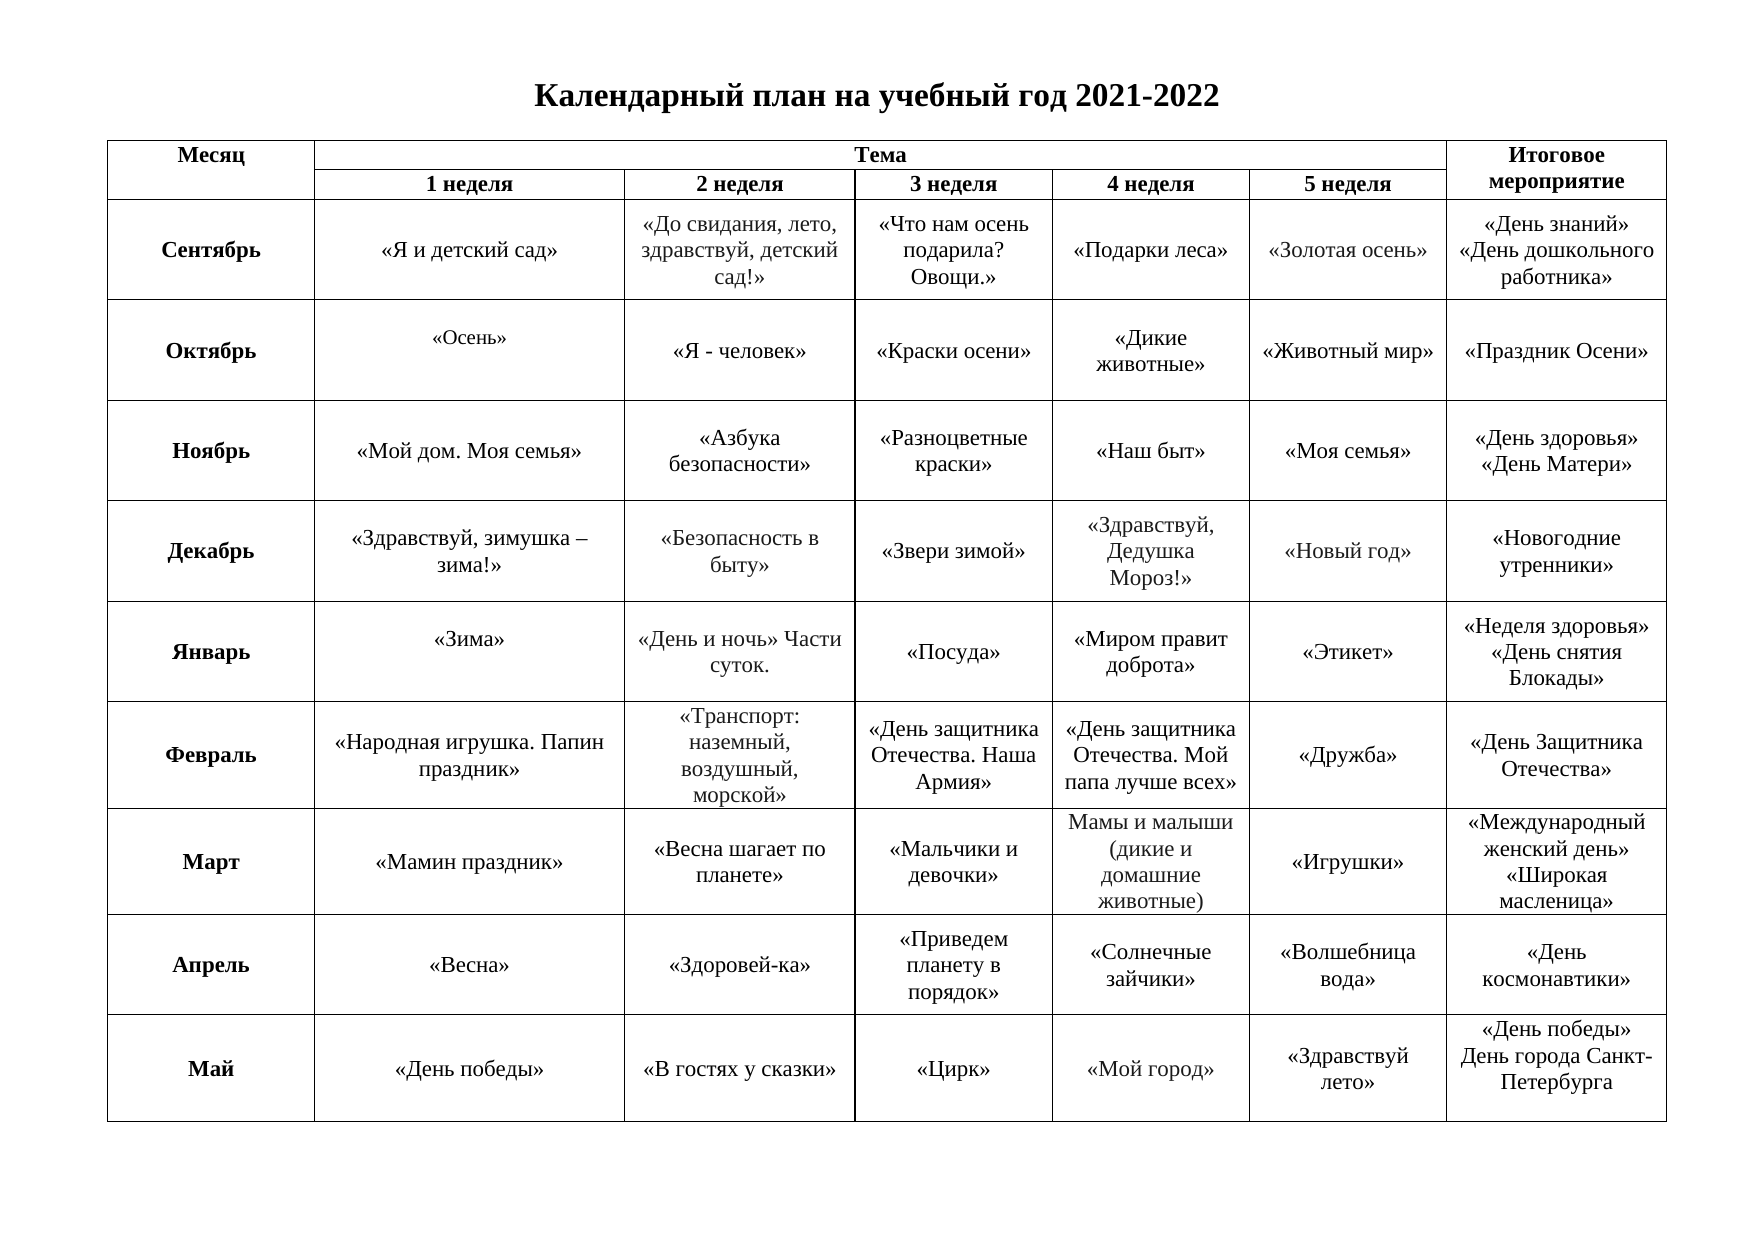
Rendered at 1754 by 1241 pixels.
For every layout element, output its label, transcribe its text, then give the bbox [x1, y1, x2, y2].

table_cell «День победы» [315, 1015, 624, 1121]
table_cell «Азбука безопасности» [625, 401, 854, 500]
table_cell «Подарки леса» [1053, 200, 1249, 299]
table_cell «Разноцветные краски» [856, 401, 1052, 500]
table_cell «Краски осени» [856, 300, 1052, 400]
table_cell «Здравствуй, зимушка – зима!» [315, 501, 624, 601]
table_cell «Зима» [315, 602, 624, 701]
table_cell «Весна» [315, 915, 624, 1014]
table_cell «Этикет» [1250, 602, 1446, 701]
table_cell «Приведем планету в порядок» [856, 915, 1052, 1014]
table_cell 4 неделя [1053, 170, 1249, 199]
table_cell «Я - человек» [625, 300, 854, 400]
table_cell «День защитника Отечества. Мой папа лучше всех» [1053, 702, 1249, 807]
table_cell «День Защитника Отечества» [1447, 702, 1666, 807]
table_header Тема [315, 141, 1446, 169]
table_cell «Международный женский день» «Широкая масленица» [1447, 809, 1666, 914]
table_cell «Игрушки» [1250, 809, 1446, 914]
table_cell «Что нам осень подарила? Овощи.» [856, 200, 1052, 299]
table_cell «Здравствуй лето» [1250, 1015, 1446, 1121]
table_cell «Дикие животные» [1053, 300, 1249, 400]
table_cell «Золотая осень» [1250, 200, 1446, 299]
table_cell «Безопасность в быту» [625, 501, 854, 601]
table_cell «Мальчики и девочки» [856, 809, 1052, 914]
table_cell Январь [108, 602, 314, 701]
table_cell Мамы и малыши (дикие и домашние животные) [1053, 809, 1249, 914]
table_cell «Миром правит доброта» [1053, 602, 1249, 701]
table_cell «В гостях у сказки» [625, 1015, 854, 1121]
table_cell «Мой дом. Моя семья» [315, 401, 624, 500]
table_cell «Я и детский сад» [315, 200, 624, 299]
table_cell Апрель [108, 915, 314, 1014]
table_cell «Животный мир» [1250, 300, 1446, 400]
table_cell «До свидания, лето, здравствуй, детский сад!» [625, 200, 854, 299]
table_cell «День здоровья» «День Матери» [1447, 401, 1666, 500]
table_cell «Звери зимой» [856, 501, 1052, 601]
table_cell Ноябрь [108, 401, 314, 500]
table_cell «День защитника Отечества. Наша Армия» [856, 702, 1052, 807]
table_cell Октябрь [108, 300, 314, 400]
table_cell Май [108, 1015, 314, 1121]
table_cell Март [108, 809, 314, 914]
table_cell «Новогодние утренники» [1447, 501, 1666, 601]
table_cell «Посуда» [856, 602, 1052, 701]
table_cell «Мой город» [1053, 1015, 1249, 1121]
table_cell Декабрь [108, 501, 314, 601]
table_header Месяц [108, 141, 314, 199]
table_cell «Весна шагает по планете» [625, 809, 854, 914]
table_header Итоговое мероприятие [1447, 141, 1666, 199]
table_cell 5 неделя [1250, 170, 1446, 199]
table_cell «Волшебница вода» [1250, 915, 1446, 1014]
table_cell «Осень» [315, 300, 624, 400]
table_cell Сентябрь [108, 200, 314, 299]
table_cell 3 неделя [856, 170, 1052, 199]
table_cell «Транспорт: наземный, воздушный, морской» [625, 702, 854, 807]
table_cell 1 неделя [315, 170, 624, 199]
table_cell Февраль [108, 702, 314, 807]
table_cell «Дружба» [1250, 702, 1446, 807]
table_cell «Праздник Осени» [1447, 300, 1666, 400]
table_cell «Мамин праздник» [315, 809, 624, 914]
table_cell «День знаний» «День дошкольного работника» [1447, 200, 1666, 299]
table_cell «Народная игрушка. Папин праздник» [315, 702, 624, 807]
table_cell 2 неделя [625, 170, 854, 199]
table_cell «Здравствуй, Дедушка Мороз!» [1053, 501, 1249, 601]
table_cell «День победы» День города Санкт-Петербурга [1447, 1015, 1666, 1121]
table_cell «День космонавтики» [1447, 915, 1666, 1014]
table_cell «Наш быт» [1053, 401, 1249, 500]
table_cell «Цирк» [856, 1015, 1052, 1121]
table_cell «Новый год» [1250, 501, 1446, 601]
table_cell «Моя семья» [1250, 401, 1446, 500]
table_cell «День и ночь» Части суток. [625, 602, 854, 701]
table_cell «Неделя здоровья» «День снятия Блокады» [1447, 602, 1666, 701]
table_cell «Солнечные зайчики» [1053, 915, 1249, 1014]
text Календарный план на учебный год 2021-2022 [75, 75, 1679, 113]
table_cell «Здоровей-ка» [625, 915, 854, 1014]
